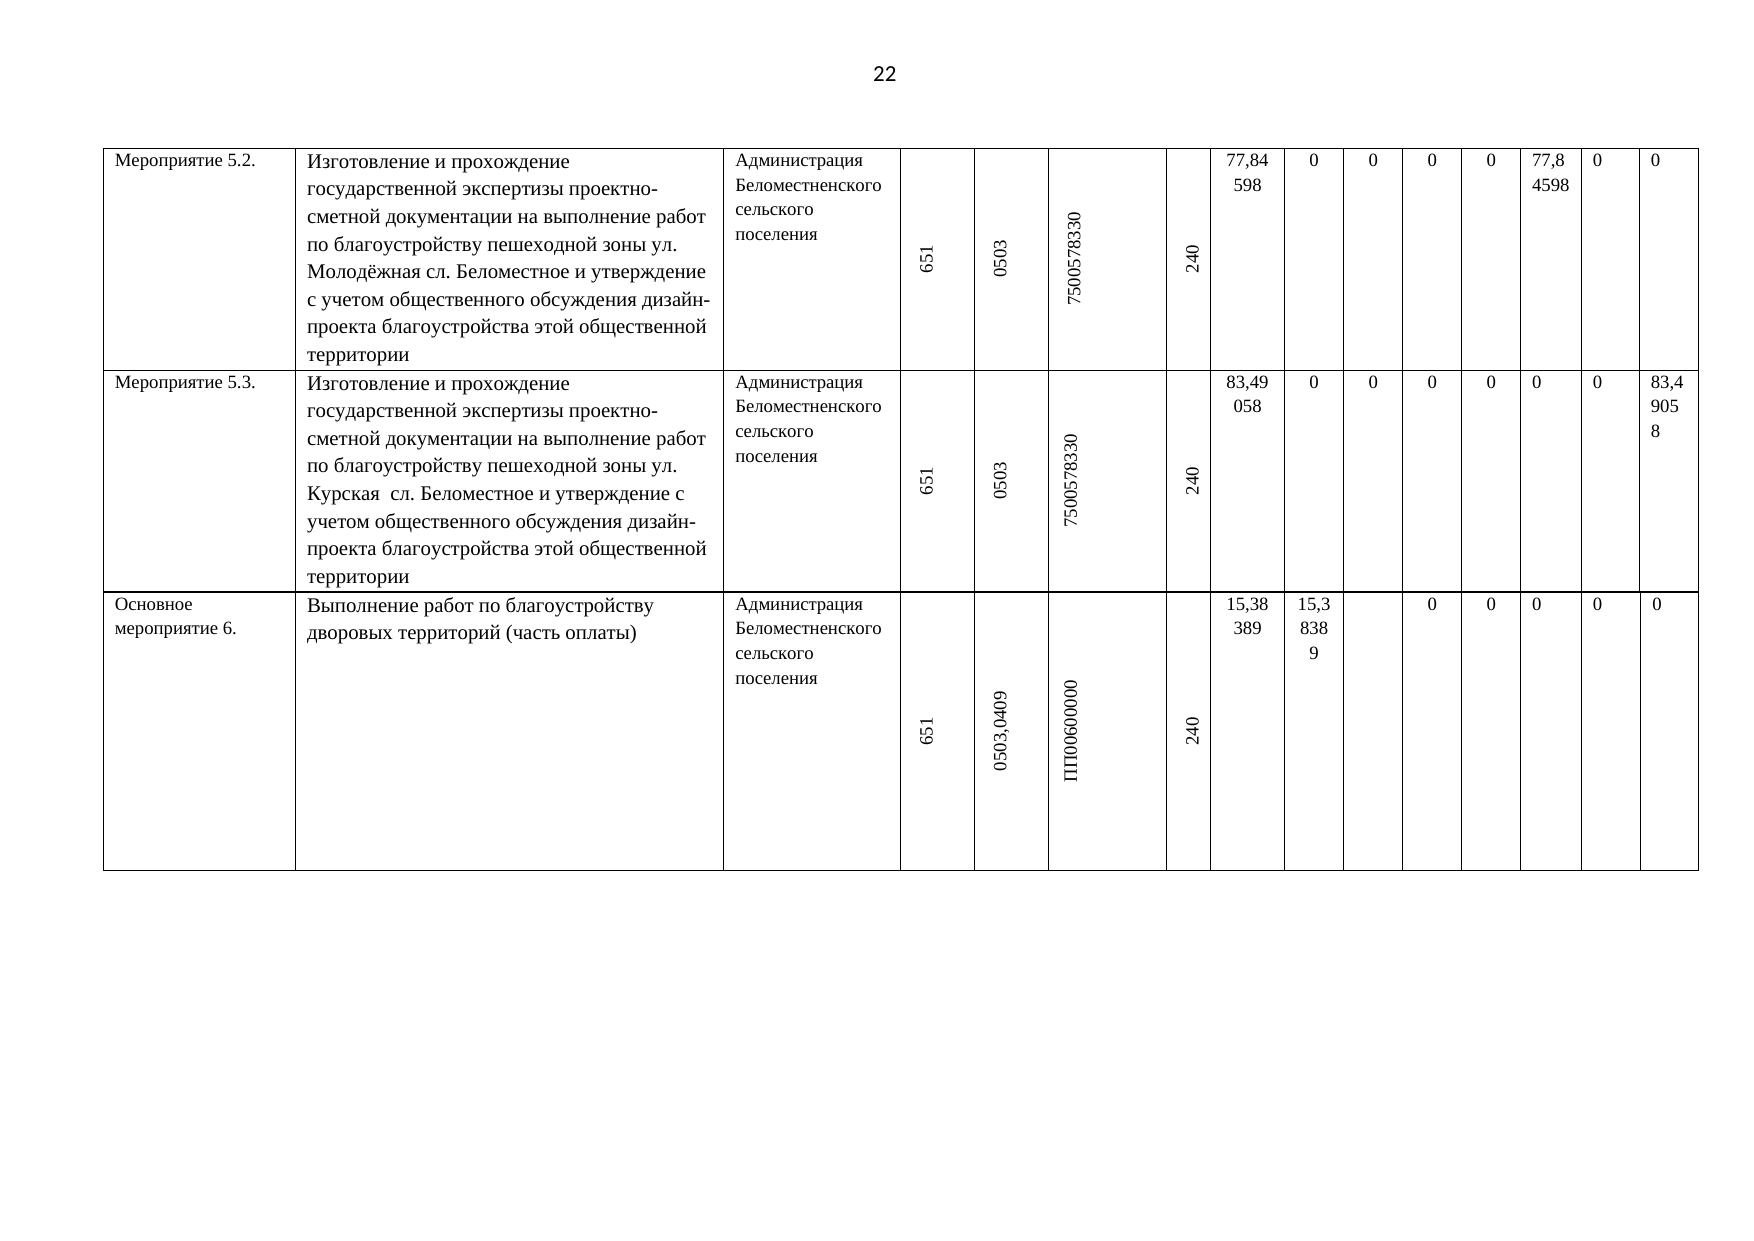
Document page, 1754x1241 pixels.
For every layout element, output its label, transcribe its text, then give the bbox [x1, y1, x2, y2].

table_cell 0 [1403, 371, 1461, 591]
table_cell 7500578330 [1049, 371, 1166, 591]
table_cell 0 [1582, 371, 1639, 591]
table_cell 0 [1462, 149, 1520, 369]
table_cell 83,49058 [1211, 371, 1284, 591]
table_cell 0 [1403, 593, 1461, 870]
table_cell 77,84598 [1521, 149, 1581, 369]
table_cell 240 [1167, 149, 1210, 369]
table_cell 651 [901, 371, 974, 591]
table_cell Выполнение работ по благоустройству дворовых территорий (часть оплаты) [296, 593, 723, 870]
table_cell [1344, 593, 1402, 870]
table_cell 240 [1167, 371, 1210, 591]
table_cell Основное мероприятие 6. [104, 593, 295, 870]
table_cell 0 [1285, 371, 1343, 591]
table_cell Мероприятие 5.3. [104, 371, 295, 591]
table_cell 0503 [975, 371, 1048, 591]
table_cell 240 [1167, 593, 1210, 870]
table_cell 0 [1640, 149, 1698, 369]
table_cell Администрация Беломестненского сельского поселения [724, 371, 900, 591]
table_cell 0 [1521, 371, 1581, 591]
table_cell 77,84598 [1211, 149, 1284, 369]
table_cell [724, 593, 900, 870]
table_cell Изготовление и прохождение государственной экспертизы проектно-сметной документации на выполнение работ по благоустройству пешеходной зоны ул. Молодёжная сл. Беломестное и утверждение с учетом общественного обсуждения дизайн-проекта благоустройства этой общественной территории [296, 149, 723, 369]
table_cell 0 [1462, 371, 1520, 591]
table_cell 0 [1344, 371, 1402, 591]
table_cell 7500578330 [1049, 149, 1166, 369]
table_cell 0503,0409 [975, 593, 1048, 870]
table_cell 0 [1582, 593, 1640, 870]
table_cell Изготовление и прохождение государственной экспертизы проектно-сметной документации на выполнение работ по благоустройству пешеходной зоны ул. Курская сл. Беломестное и утверждение с учетом общественного обсуждения дизайн-проекта благоустройства этой общественной территории [296, 371, 723, 591]
table_cell 0 [1285, 149, 1343, 369]
table_cell 0 [1344, 149, 1402, 369]
table_cell 83,49058 [1640, 371, 1698, 591]
table_cell 651 [901, 149, 974, 369]
table_cell 0503 [975, 149, 1048, 369]
table_cell 0 [1462, 593, 1520, 870]
table_cell Мероприятие 5.2. [104, 149, 295, 369]
table_cell 0 [1403, 149, 1461, 369]
table_cell 0 [1641, 593, 1698, 870]
table_cell 15,38389 [1285, 593, 1343, 870]
table_cell 15,38389 [1211, 593, 1284, 870]
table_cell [724, 149, 900, 369]
table_cell 0 [1582, 149, 1639, 369]
table_cell 651 [901, 593, 974, 870]
table_cell 0 [1521, 593, 1581, 870]
table_cell ПП00600000 [1049, 593, 1166, 870]
